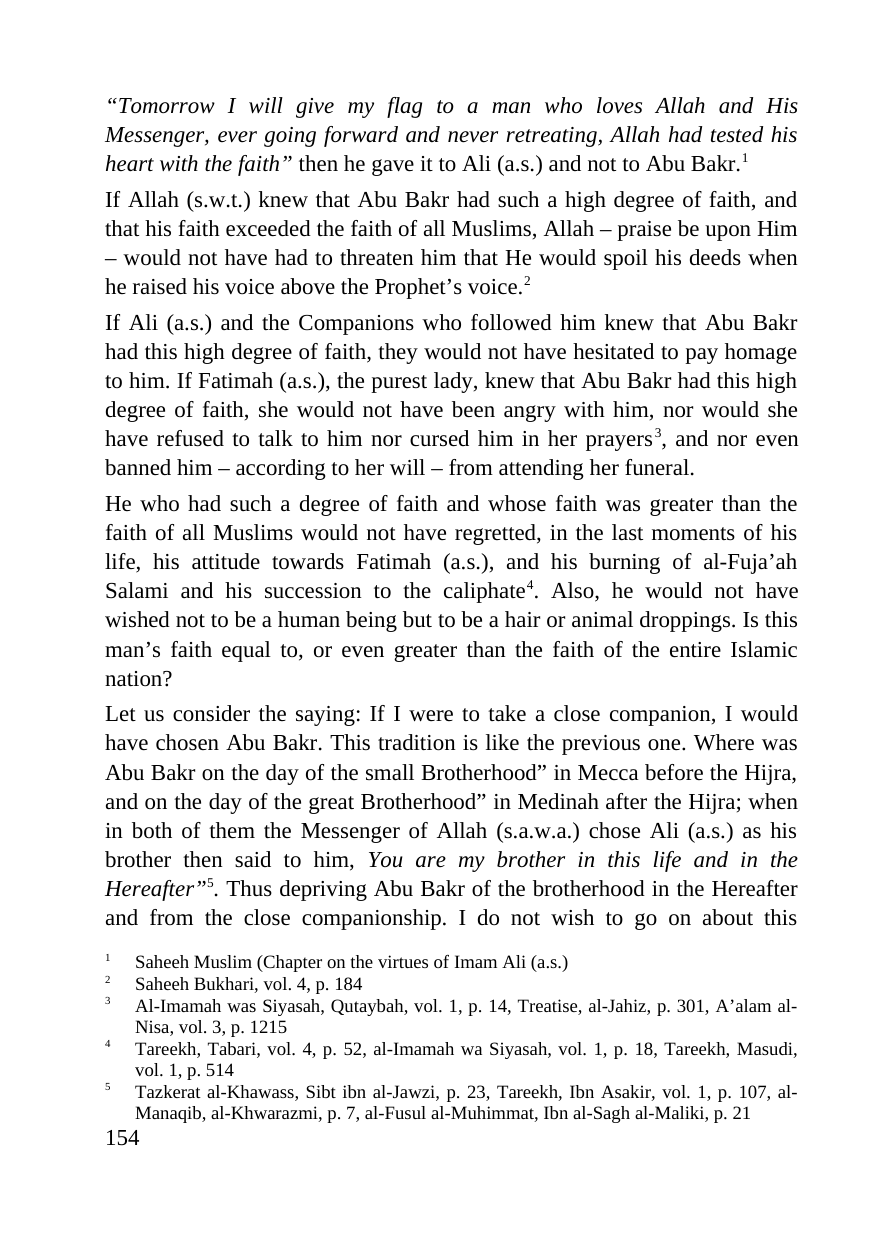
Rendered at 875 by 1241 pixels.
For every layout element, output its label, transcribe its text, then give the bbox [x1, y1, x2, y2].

text He who had such a degree of faith and whose faith was greater than the faith of all Muslims would not have regretted, in the last moments of his life, his attitude towards Fatimah (a.s.), and his burning of al-Fuja’ah Salami and his succession to the caliphate. Also, he would not have wished not to be a human being but to be a hair or animal droppings. Is this man’s faith equal to, or even greater than the faith of the entire Islamic nation? [105, 488, 799, 692]
text If Ali (a.s.) and the Companions who followed him knew that Abu Bakr had this high degree of faith, they would not have hesitated to pay homage to him. If Fatimah (a.s.), the purest lady, knew that Abu Bakr had this high degree of faith, she would not have been angry with him, nor would she have refused to talk to him nor cursed him in her prayers, and nor even banned him – according to her will – from attending her funeral. [105, 307, 799, 482]
text If Allah (s.w.t.) knew that Abu Bakr had such a high degree of faith, and that his faith exceeded the faith of all Muslims, Allah – praise be upon Him – would not have had to threaten him that He would spoil his deeds when he raised his voice above the Prophet’s voice. [105, 184, 799, 300]
